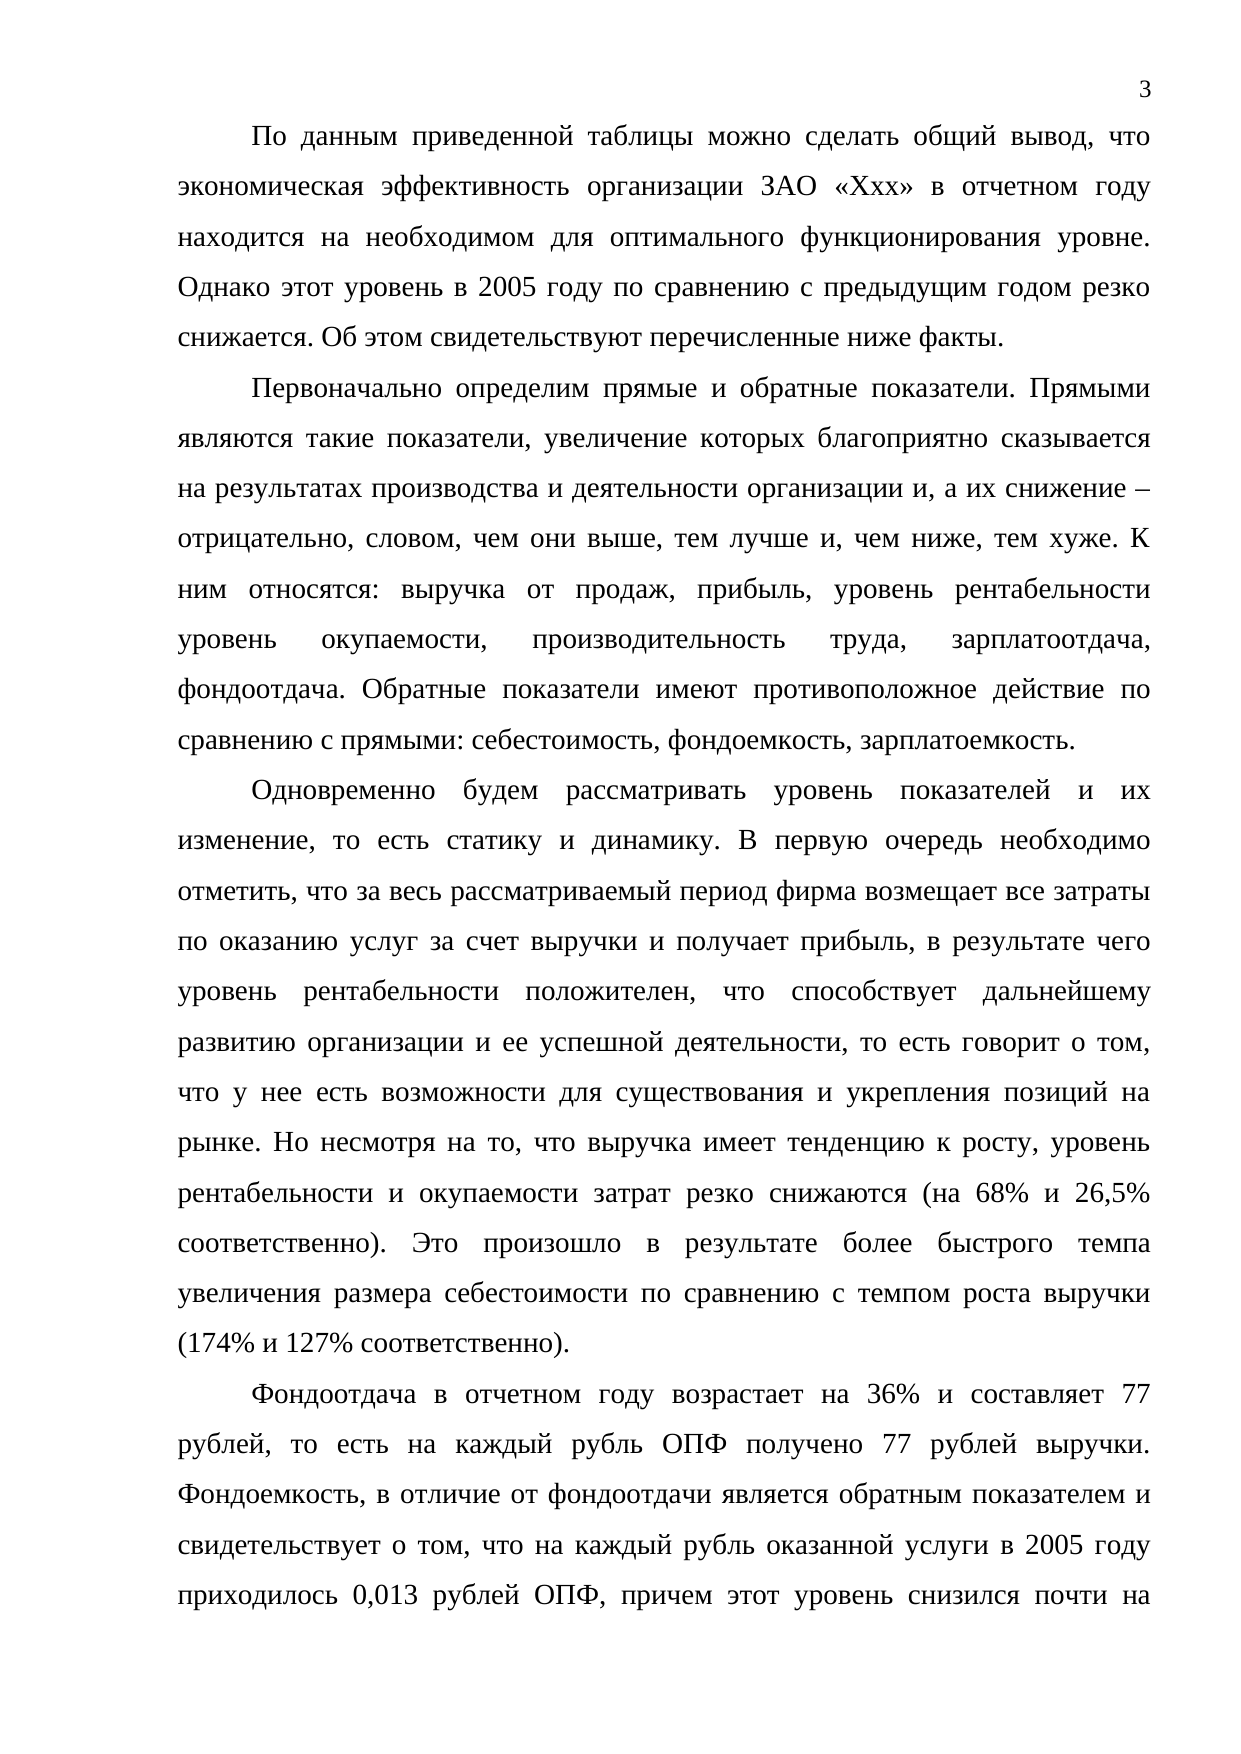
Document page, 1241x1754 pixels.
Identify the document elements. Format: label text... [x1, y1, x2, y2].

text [177, 1376, 1152, 1611]
text Первоначально определим прямые и обратные показатели. Прямыми являются такие показатели, увеличение которых благоприятно сказывается на результатах производства и деятельности организации и, а их снижение – отрицательно, словом, чем они выше, тем лучше и, чем ниже, тем хуже. К ним относятся: выручка от продаж, прибыль, уровень рентабельности уровень окупаемости, производительность труда, зарплатоотдача, фондоотдача. Обратные показатели имеют противоположное действие по сравнению с прямыми: себестоимость, фондоемкость, зарплатоемкость. [177, 370, 1152, 755]
text По данным приведенной таблицы можно сделать общий вывод, что экономическая эффективность организации ЗАО «Ххх» в отчетном году находится на необходимом для оптимального функционирования уровне. Однако этот уровень в 2005 году по сравнению с предыдущим годом резко снижается. Об этом свидетельствуют перечисленные ниже факты. [177, 118, 1152, 353]
text Одновременно будем рассматривать уровень показателей и их изменение, то есть статику и динамику. В первую очередь необходимо отметить, что за весь рассматриваемый период фирма возмещает все затраты по оказанию услуг за счет выручки и получает прибыль, в результате чего уровень рентабельности положителен, что способствует дальнейшему развитию организации и ее успешной деятельности, то есть говорит о том, что у нее есть возможности для существования и укрепления позиций на рынке. Но несмотря на то, что выручка имеет тенденцию к росту, уровень рентабельности и окупаемости затрат резко снижаются (на 68% и 26,5% соответственно). Это произошло в результате более быстрого темпа увеличения размера себестоимости по сравнению с темпом роста выручки (174% и 127% соответственно). [177, 772, 1152, 1359]
